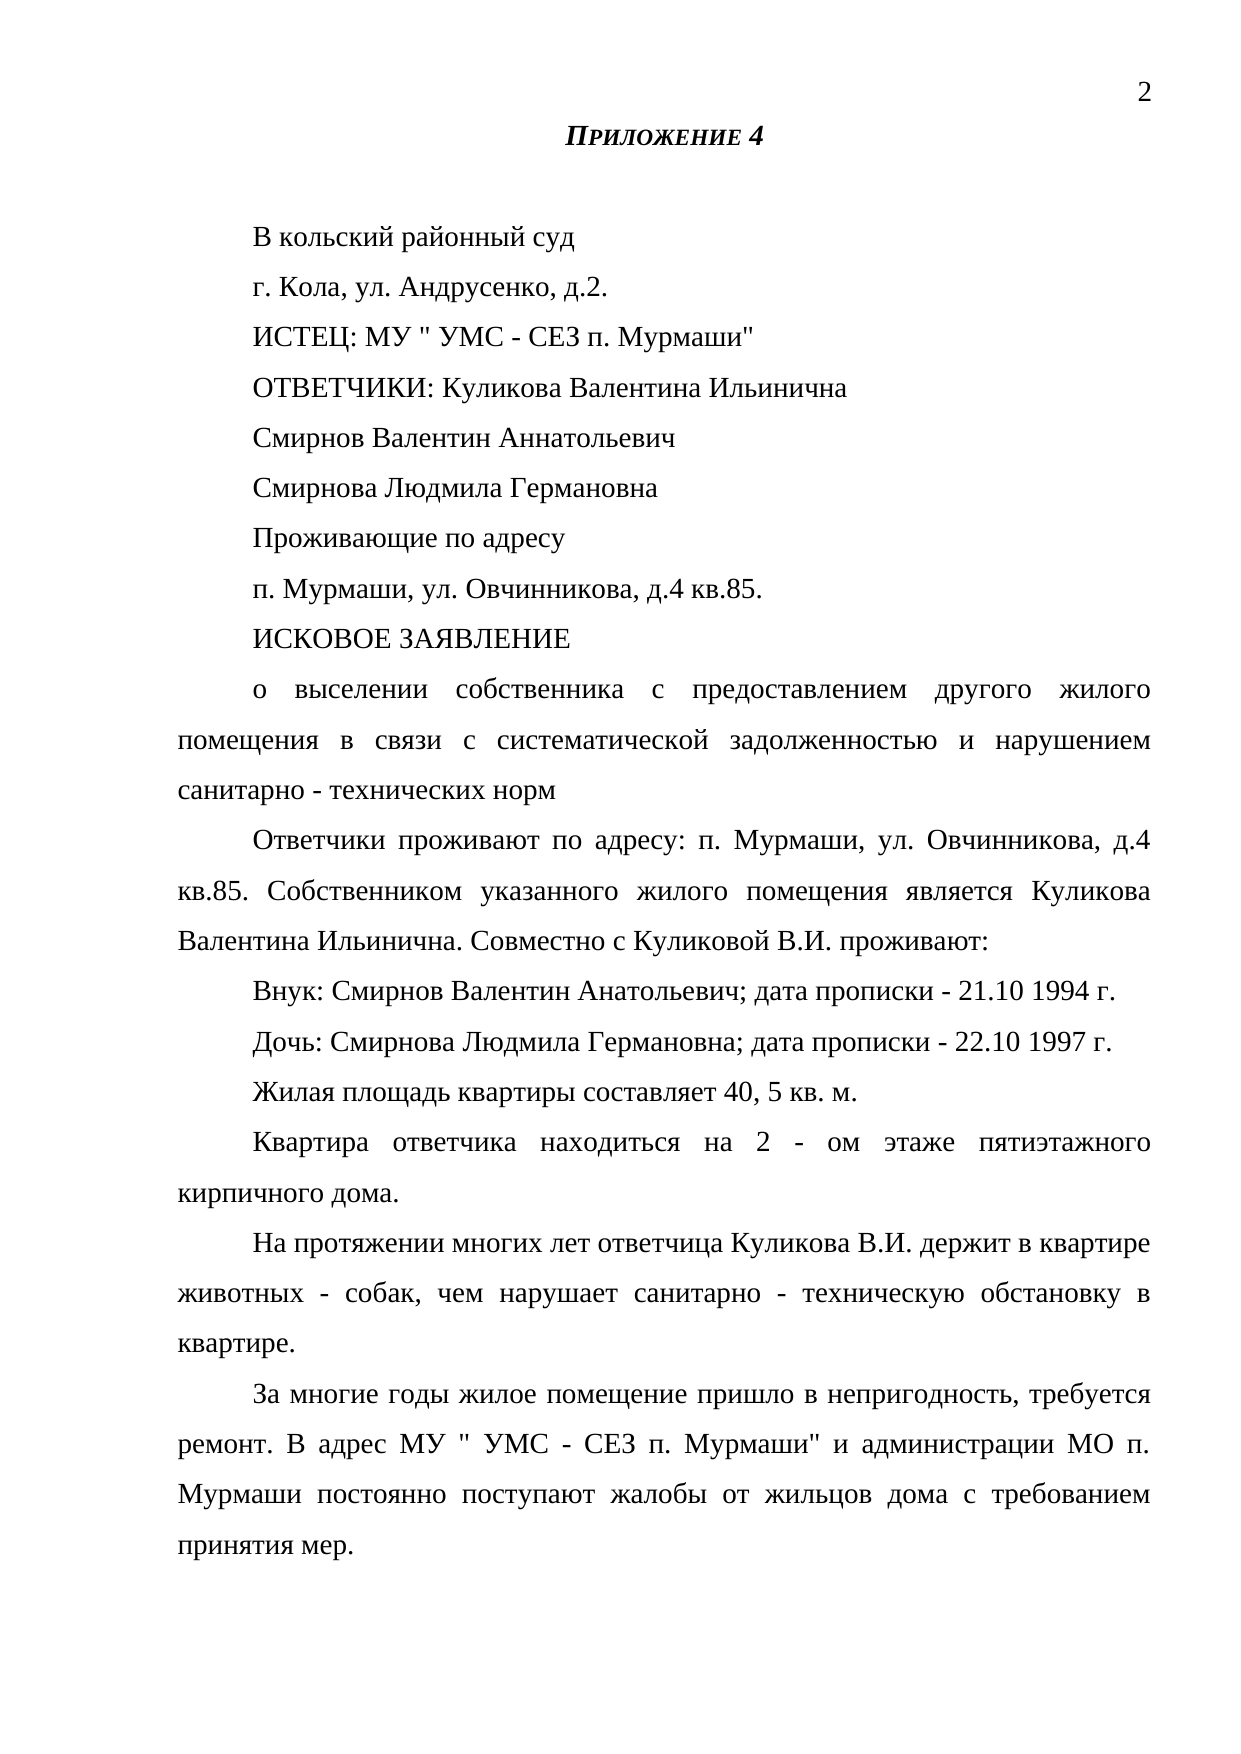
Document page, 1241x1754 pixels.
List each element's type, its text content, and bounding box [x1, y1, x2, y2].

text п. Мурмаши, ул. Овчинникова, д.4 кв.85. [177, 571, 1152, 604]
text Внук: Смирнов Валентин Анатольевич; дата прописки - 21.10 1994 г. [177, 973, 1152, 1007]
text ОТВЕТЧИКИ: Куликова Валентина Ильинична [177, 370, 1152, 403]
text Смирнова Людмила Германовна [177, 470, 1152, 504]
text Квартира ответчика находиться на 2 - ом этаже пятиэтажного кирпичного дома. [177, 1124, 1152, 1208]
text о выселении собственника с предоставлением другого жилого помещения в связи с систематической задолженностью и нарушением санитарно - технических норм [177, 672, 1152, 806]
text Ответчики проживают по адресу: п. Мурмаши, ул. Овчинникова, д.4 кв.85. Собственником указанного жилого помещения является Куликова Валентина Ильинична. Совместно с Куликовой В.И. проживают: [177, 822, 1152, 957]
text ИСКОВОЕ ЗАЯВЛЕНИЕ [177, 621, 1152, 655]
text Приложение 4 [177, 118, 1152, 152]
text г. Кола, ул. Андрусенко, д.2. [177, 269, 1152, 303]
text Дочь: Смирнова Людмила Германовна; дата прописки - 22.10 1997 г. [177, 1024, 1152, 1057]
text ИСТЕЦ: МУ " УМС - СЕЗ п. Мурмаши" [177, 319, 1152, 353]
text На протяжении многих лет ответчица Куликова В.И. держит в квартире животных - собак, чем нарушает санитарно - техническую обстановку в квартире. [177, 1225, 1152, 1359]
text Проживающие по адресу [177, 521, 1152, 554]
text В кольский районный суд [177, 219, 1152, 252]
text За многие годы жилое помещение пришло в непригодность, требуется ремонт. В адрес МУ " УМС - СЕЗ п. Мурмаши" и администрации МО п. Мурмаши постоянно поступают жалобы от жильцов дома с требованием принятия мер. [177, 1376, 1152, 1560]
text Смирнов Валентин Аннатольевич [177, 420, 1152, 453]
text Жилая площадь квартиры составляет 40, 5 кв. м. [177, 1074, 1152, 1108]
